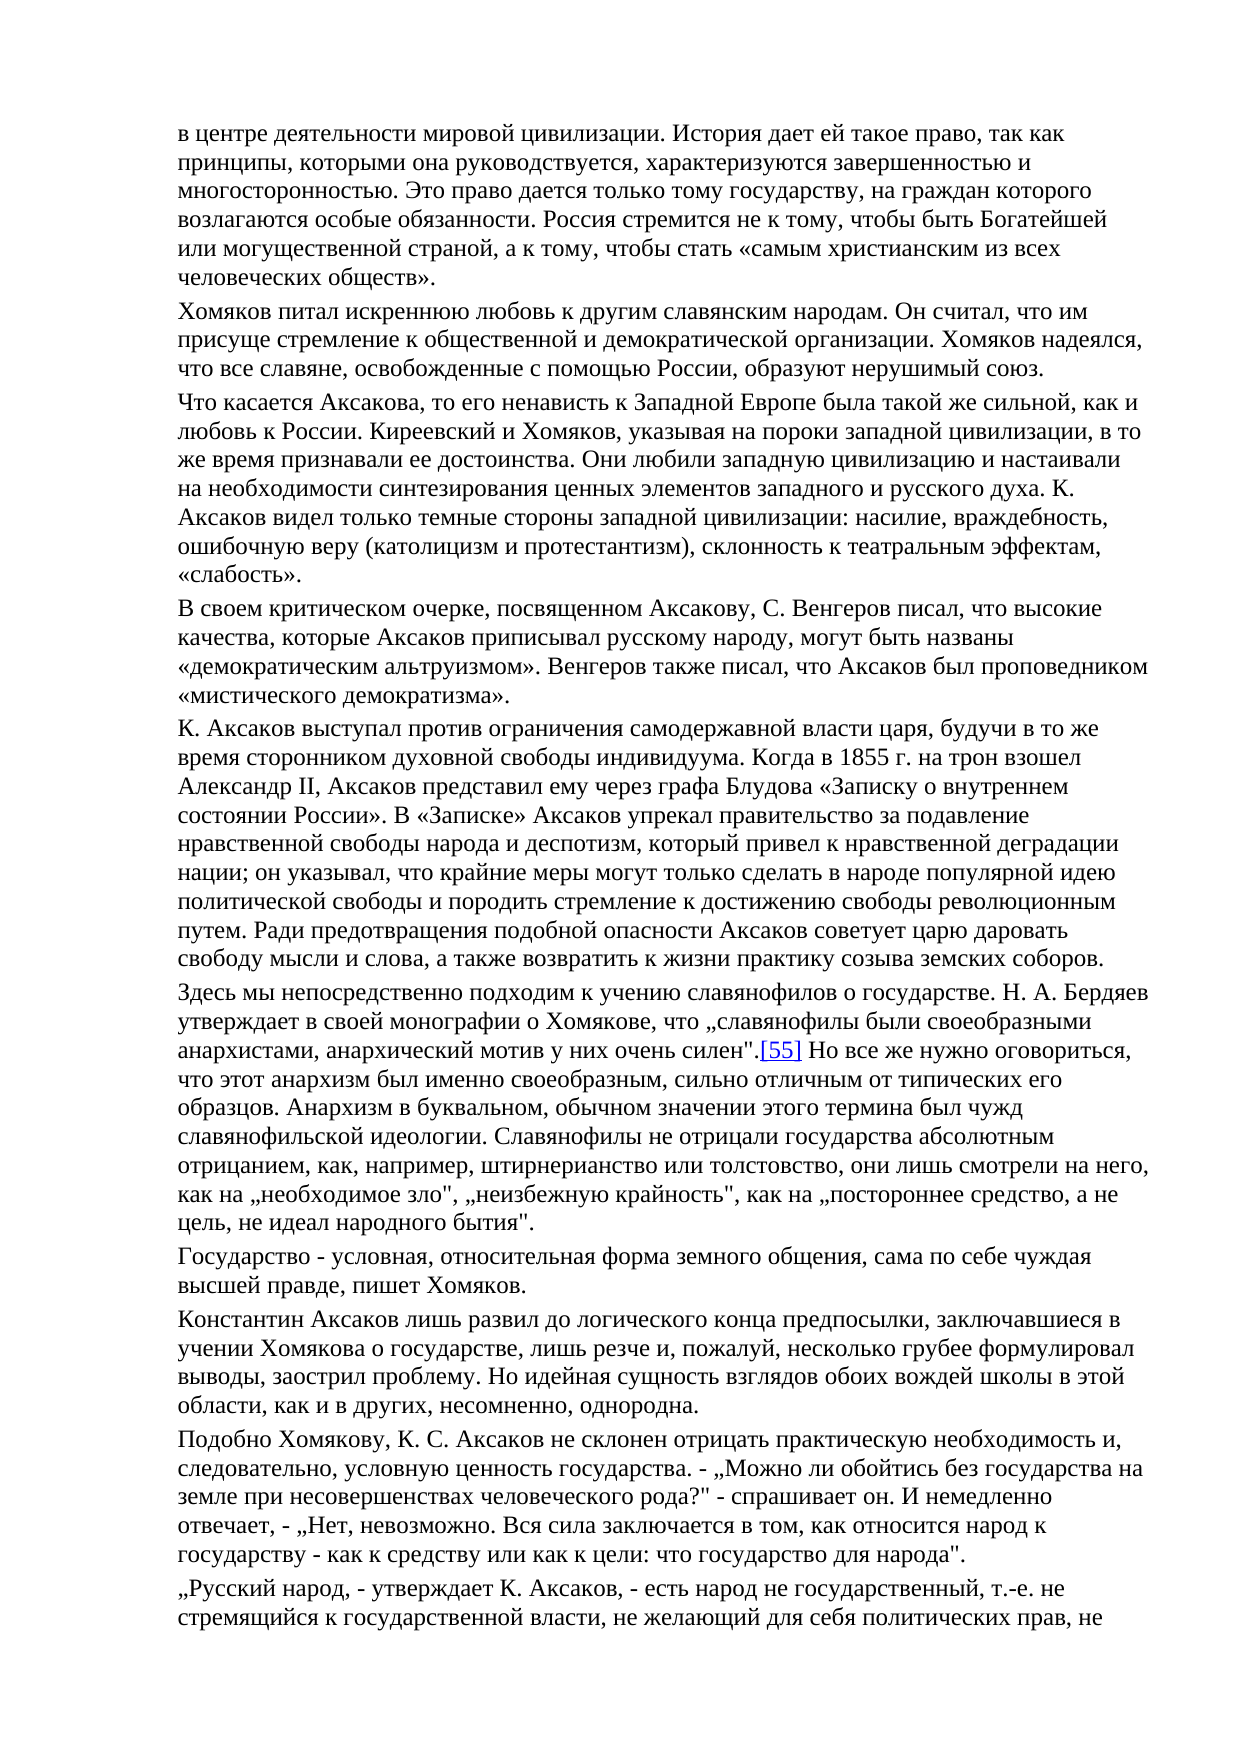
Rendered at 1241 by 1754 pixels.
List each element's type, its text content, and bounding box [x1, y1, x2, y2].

text К. Аксаков выступал против ограничения самодержавной власти царя, будучи в то же время сторонником духовной свободы индивидуума. Когда в 1855 г. на трон взошел Александр II, Аксаков представил ему через графа Блудова «Записку о внутреннем состоянии России». В «Записке» Аксаков упрекал правительство за подавление нравственной свободы народа и деспотизм, который привел к нравственной деградации нации; он указывал, что крайние меры могут только сделать в народе популярной идею политической свободы и породить стремление к достижению свободы революционным путем. Ради предотвращения подобной опасности Аксаков советует царю даровать свободу мысли и слова, а также возвратить к жизни практику созыва земских соборов. [177, 713, 1152, 972]
text Хомяков питал искреннюю любовь к другим славянским народам. Он считал, что им присуще стремление к общественной и демократической организации. Хомяков надеялся, что все славяне, освобожденные с помощью России, образуют нерушимый союз. [177, 296, 1152, 382]
text Что касается Аксакова, то его ненависть к Западной Европе была такой же сильной, как и любовь к России. Киреевский и Хомяков, указывая на пороки западной цивилизации, в то же время признавали ее достоинства. Они любили западную цивилизацию и настаивали на необходимости синтезирования ценных элементов западного и русского духа. К. Аксаков видел только темные стороны западной цивилизации: насилие, враждебность, ошибочную веру (католицизм и протестантизм), склонность к театральным эффектам, «слабость». [177, 387, 1152, 588]
text Государство - условная, относительная форма земного общения, сама по себе чуждая высшей правде, пишет Хомяков. [177, 1241, 1152, 1299]
text В своем критическом очерке, посвященном Аксакову, С. Венгеров писал, что высокие качества, которые Аксаков приписывал русскому народу, могут быть названы «демократическим альтруизмом». Венгеров также писал, что Аксаков был проповедником «мистического демократизма». [177, 593, 1152, 708]
text Подобно Хомякову, К. С. Аксаков не склонен отрицать практическую необходимость и, следовательно, условную ценность государства. - „Можно ли обойтись без государства на земле при несовершенствах человеческого рода?" - спрашивает он. И немедленно отвечает, - „Нет, невозможно. Вся сила заключается в том, как относится народ к государству - как к средству или как к цели: что государство для народа". [177, 1424, 1152, 1568]
text Здесь мы непосредственно подходим к учению славянофилов о государстве. Н. А. Бердяев утверждает в своей монографии о Хомякове, что „славянофилы были своеобразными анархистами, анархический мотив у них очень силен".[55] Но все же нужно оговориться, что этот анархизм был именно своеобразным, сильно отличным от типических его образцов. Анархизм в буквальном, обычном значении этого термина был чужд славянофильской идеологии. Славянофилы не отрицали государства абсолютным отрицанием, как, например, штирнерианство или толстовство, они лишь смотрели на него, как на „необходимое зло", „неизбежную крайность", как на „постороннее средство, а не цель, не идеал народного бытия". [177, 977, 1152, 1236]
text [177, 1573, 1152, 1630]
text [177, 118, 1152, 291]
text Константин Аксаков лишь развил до логического конца предпосылки, заключавшиеся в учении Хомякова о государстве, лишь резче и, пожалуй, несколько грубее формулировал выводы, заострил проблему. Но идейная сущность взглядов обоих вождей школы в этой области, как и в других, несомненно, однородна. [177, 1304, 1152, 1419]
